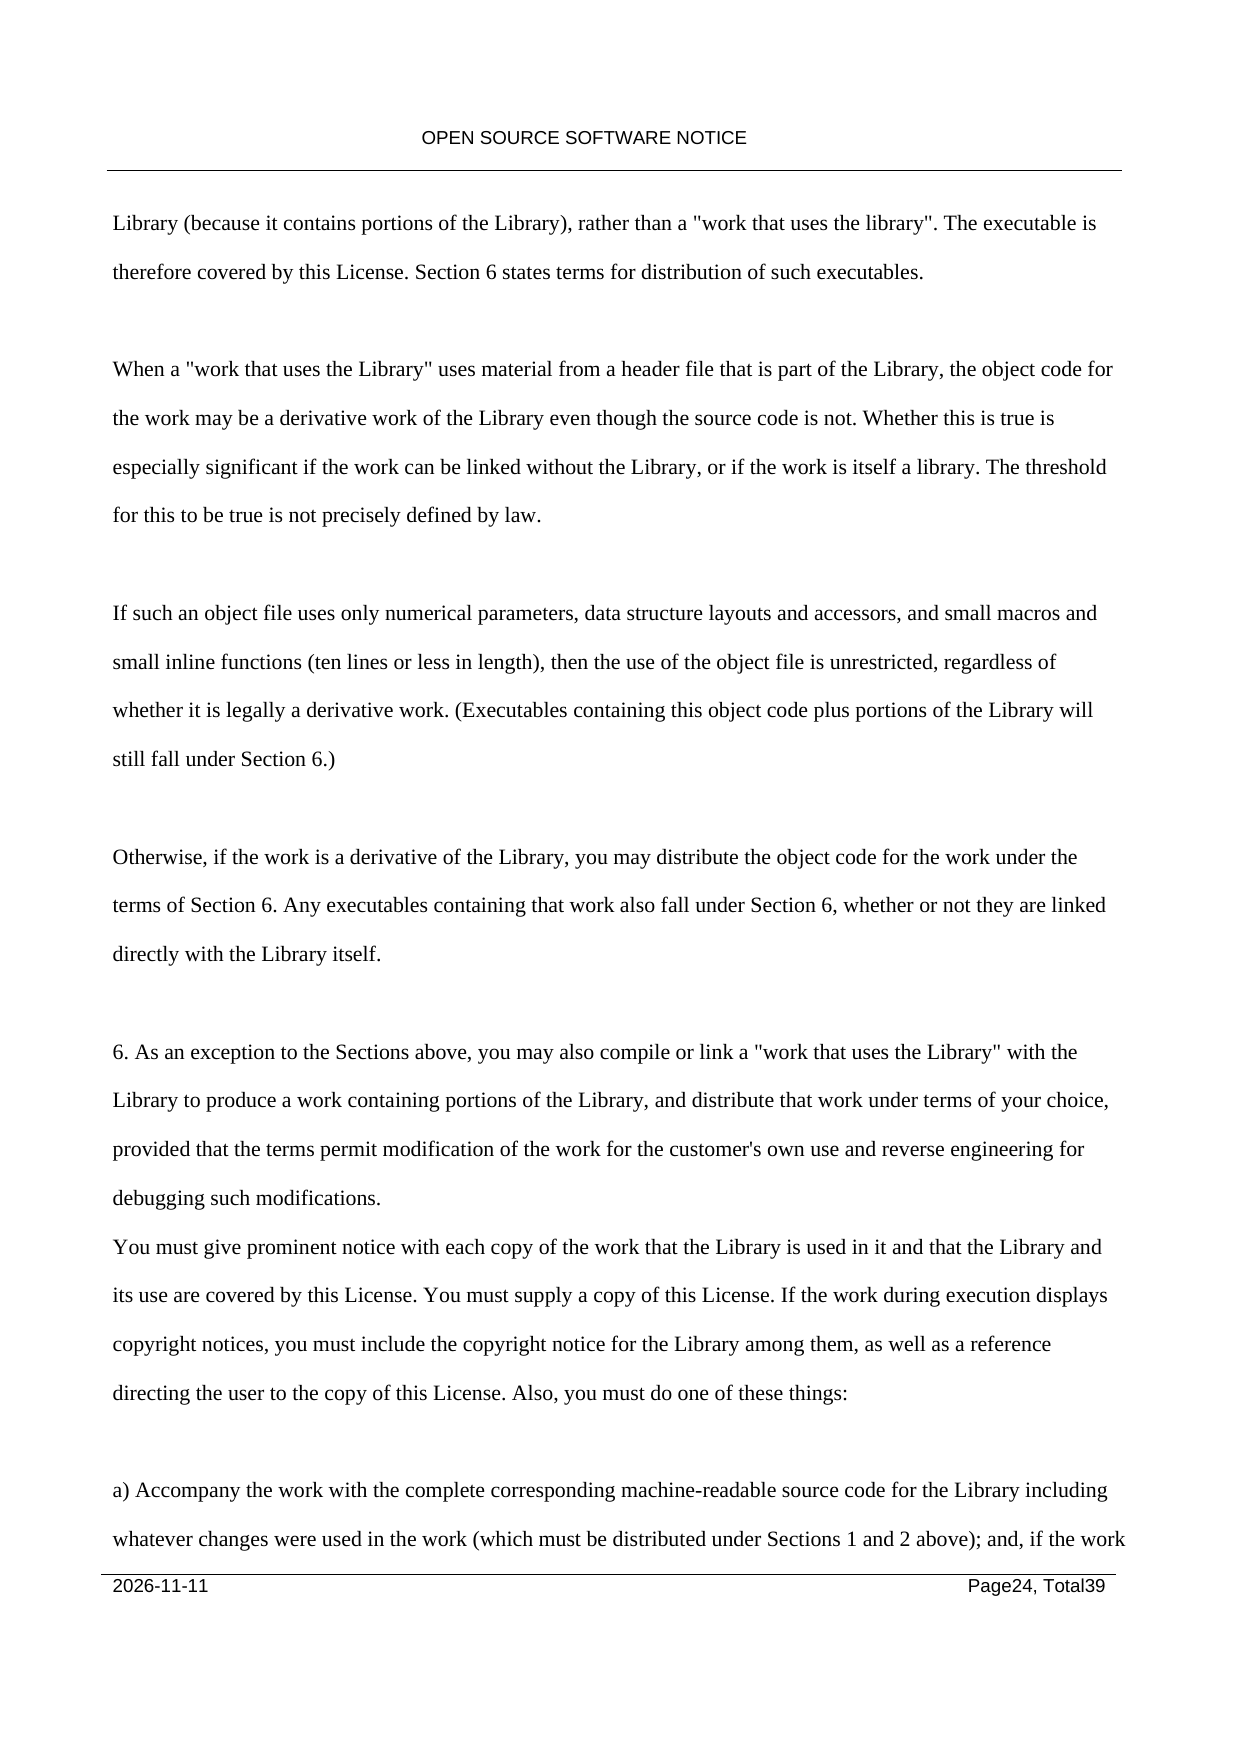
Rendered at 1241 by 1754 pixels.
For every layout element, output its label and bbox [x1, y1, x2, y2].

text [112, 206, 1128, 1555]
